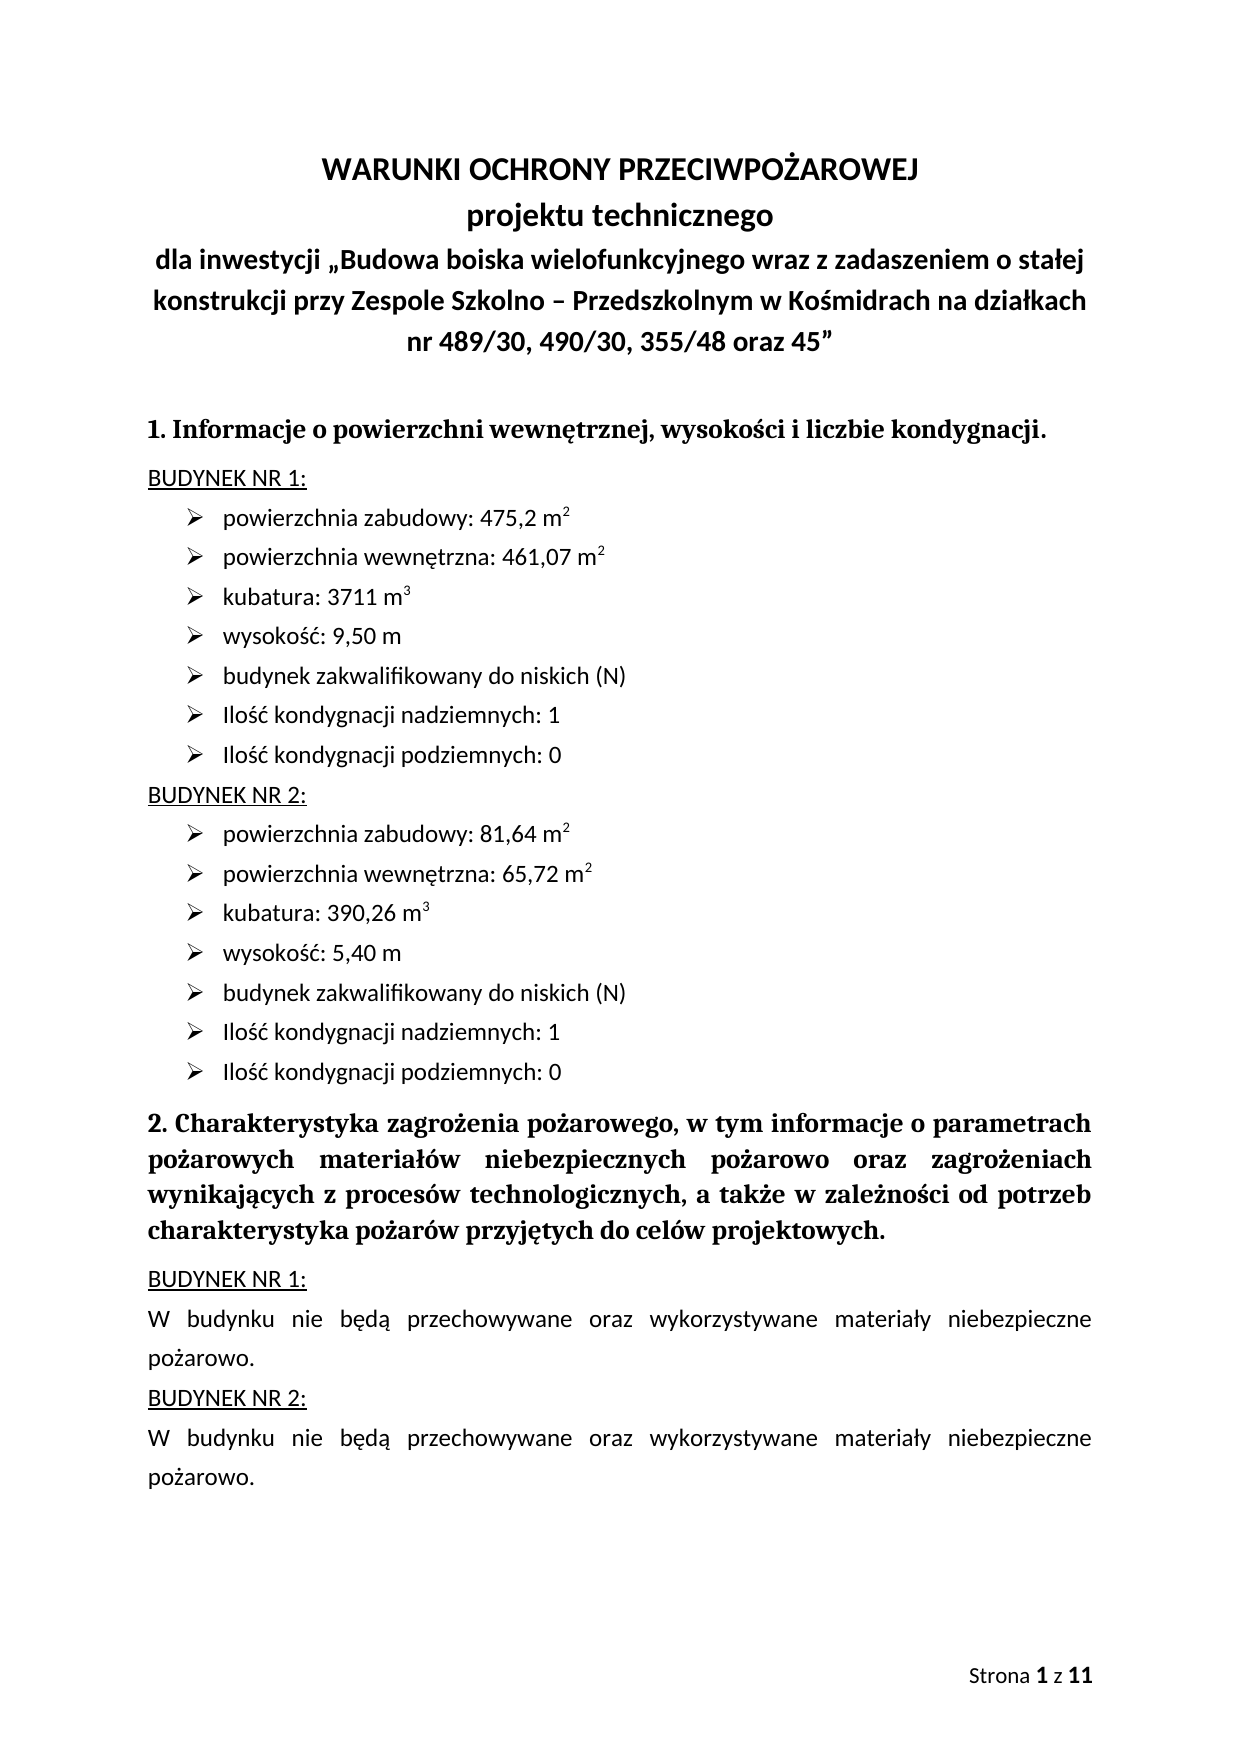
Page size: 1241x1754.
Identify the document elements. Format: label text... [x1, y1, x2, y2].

text BUDYNEK NR 1: [148, 462, 1093, 493]
text projektu technicznego [148, 194, 1093, 235]
text WARUNKI OCHRONY PRZECIWPOŻAROWEJ [148, 148, 1093, 188]
list wysokość: 9,50 m [185, 621, 1093, 651]
list budynek zakwalifikowany do niskich (N) [185, 660, 1093, 691]
list powierzchnia zabudowy: 475,2 m2 [185, 502, 1093, 532]
text W budynku nie będą przechowywane oraz wykorzystywane materiały niebezpieczne pożarowo. [148, 1422, 1093, 1492]
list powierzchnia wewnętrzna: 461,07 m2 [185, 541, 1093, 572]
list Ilość kondygnacji nadziemnych: 1 [185, 1016, 1093, 1047]
subtitle 1. Informacje o powierzchni wewnętrznej, wysokości i liczbie kondygnacji. [148, 414, 1093, 445]
list Ilość kondygnacji nadziemnych: 1 [185, 700, 1093, 730]
text BUDYNEK NR 2: [148, 779, 1093, 809]
text BUDYNEK NR 1: [148, 1263, 1093, 1294]
list wysokość: 5,40 m [185, 937, 1093, 968]
text BUDYNEK NR 2: [148, 1382, 1093, 1413]
subtitle 2. Charakterystyka zagrożenia pożarowego, w tym informacje o parametrach pożarowych materiałów niebezpiecznych pożarowo oraz zagrożeniach wynikających z procesów technologicznych, a także w zależności od potrzeb charakterystyka pożarów przyjętych do celów projektowych. [148, 1108, 1093, 1246]
list powierzchnia zabudowy: 81,64 m2 [185, 818, 1093, 849]
text W budynku nie będą przechowywane oraz wykorzystywane materiały niebezpieczne pożarowo. [148, 1303, 1093, 1373]
list Ilość kondygnacji podziemnych: 0 [185, 1056, 1093, 1086]
list kubatura: 3711 m3 [185, 581, 1093, 611]
list kubatura: 390,26 m3 [185, 898, 1093, 928]
list budynek zakwalifikowany do niskich (N) [185, 977, 1093, 1007]
list powierzchnia wewnętrzna: 65,72 m2 [185, 858, 1093, 888]
text dla inwestycji „Budowa boiska wielofunkcyjnego wraz z zadaszeniem o stałej konstrukcji przy Zespole Szkolno – Przedszkolnym w Kośmidrach na działkach nr 489/30, 490/30, 355/48 oraz 45” [148, 241, 1093, 359]
list Ilość kondygnacji podziemnych: 0 [185, 739, 1093, 770]
